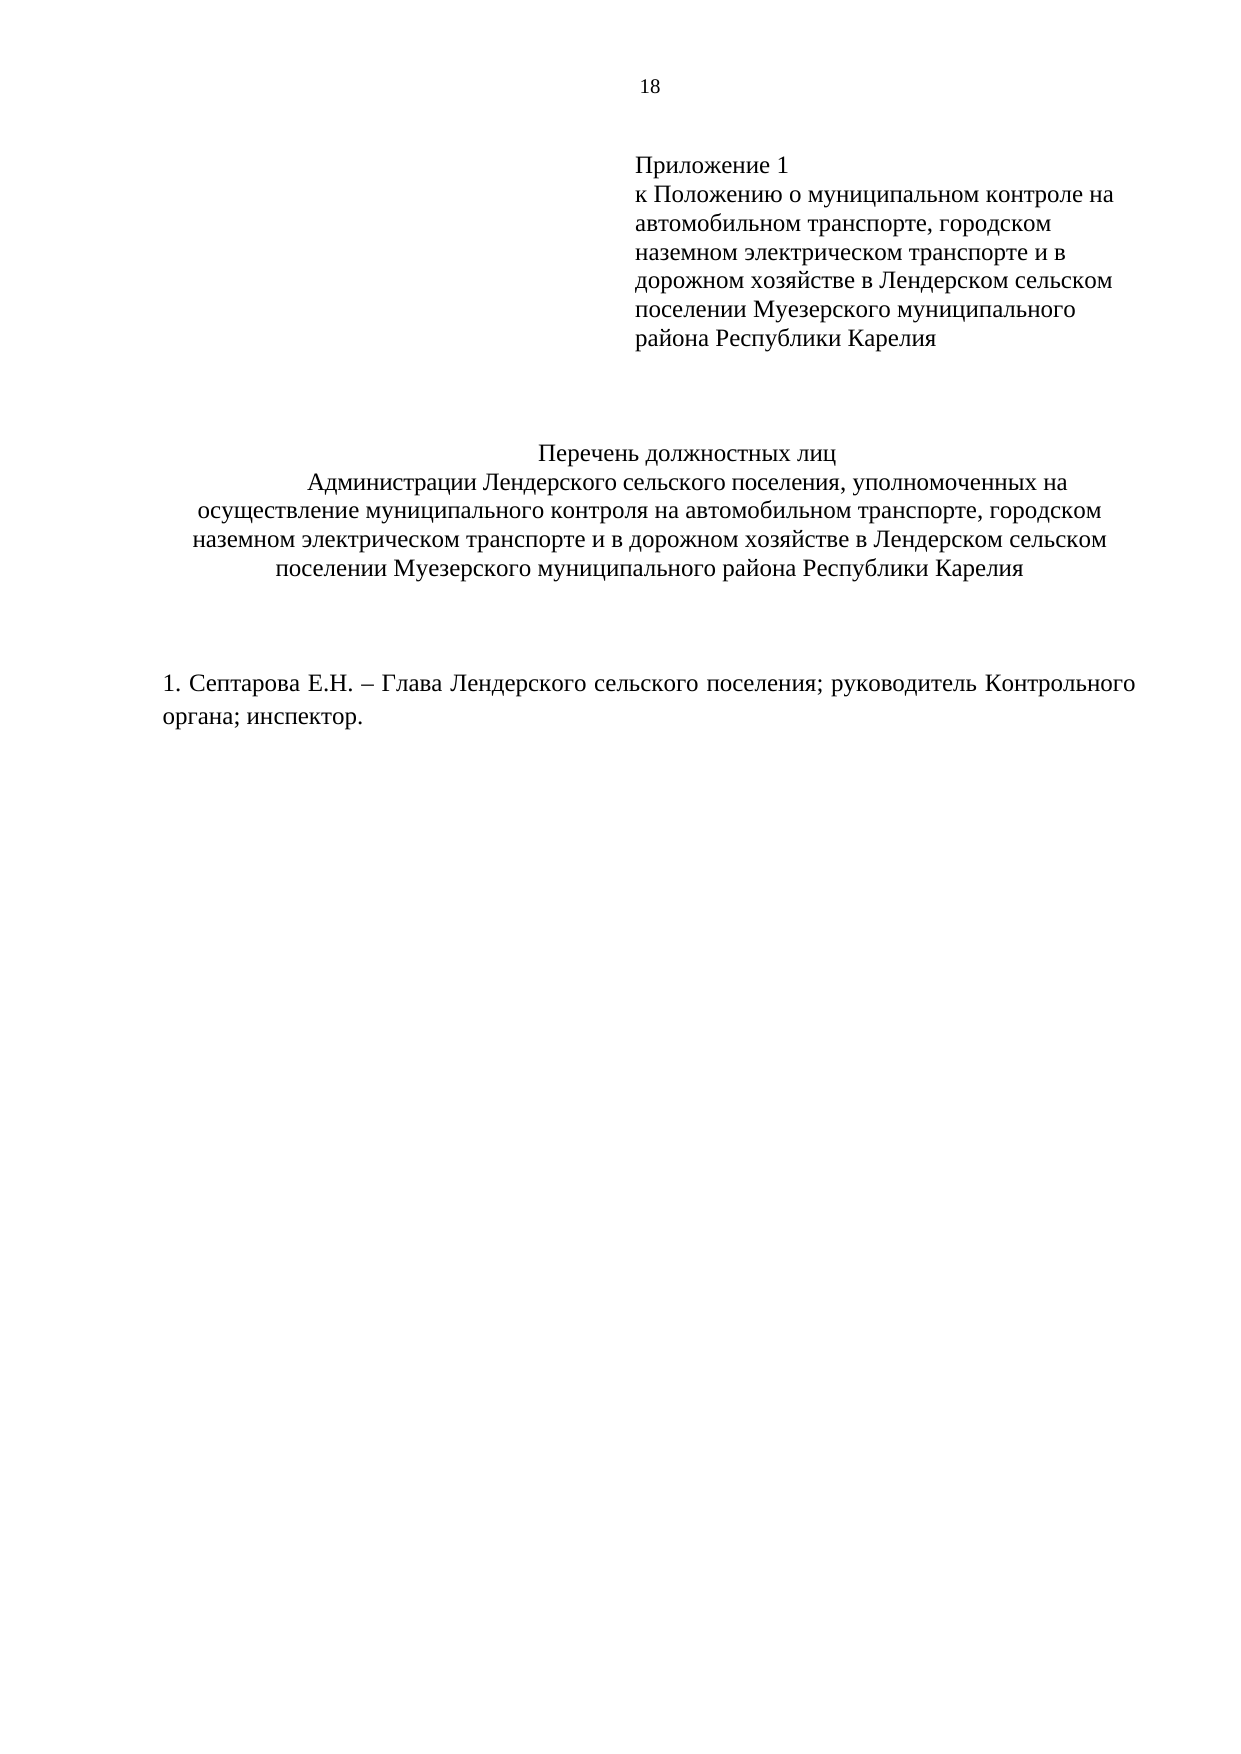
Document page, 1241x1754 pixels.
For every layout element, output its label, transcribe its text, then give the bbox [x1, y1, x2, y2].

text 1. Септарова Е.Н. – Глава Лендерского сельского поселения; руководитель Контрольного органа; инспектор. [162, 668, 1137, 730]
text Перечень должностных лиц [162, 438, 1137, 467]
text Администрации Лендерского сельского поселения, уполномоченных на осуществление муниципального контроля на автомобильном транспорте, городском наземном электрическом транспорте и в дорожном хозяйстве в Лендерском сельском поселении Муезерского муниципального района Республики Карелия [162, 467, 1137, 582]
text к Положению о муниципальном контроле на автомобильном транспорте, городском наземном электрическом транспорте и в дорожном хозяйстве в Лендерском сельском поселении Муезерского муниципального района Республики Карелия [635, 179, 1137, 352]
text Приложение 1 [635, 151, 1137, 179]
